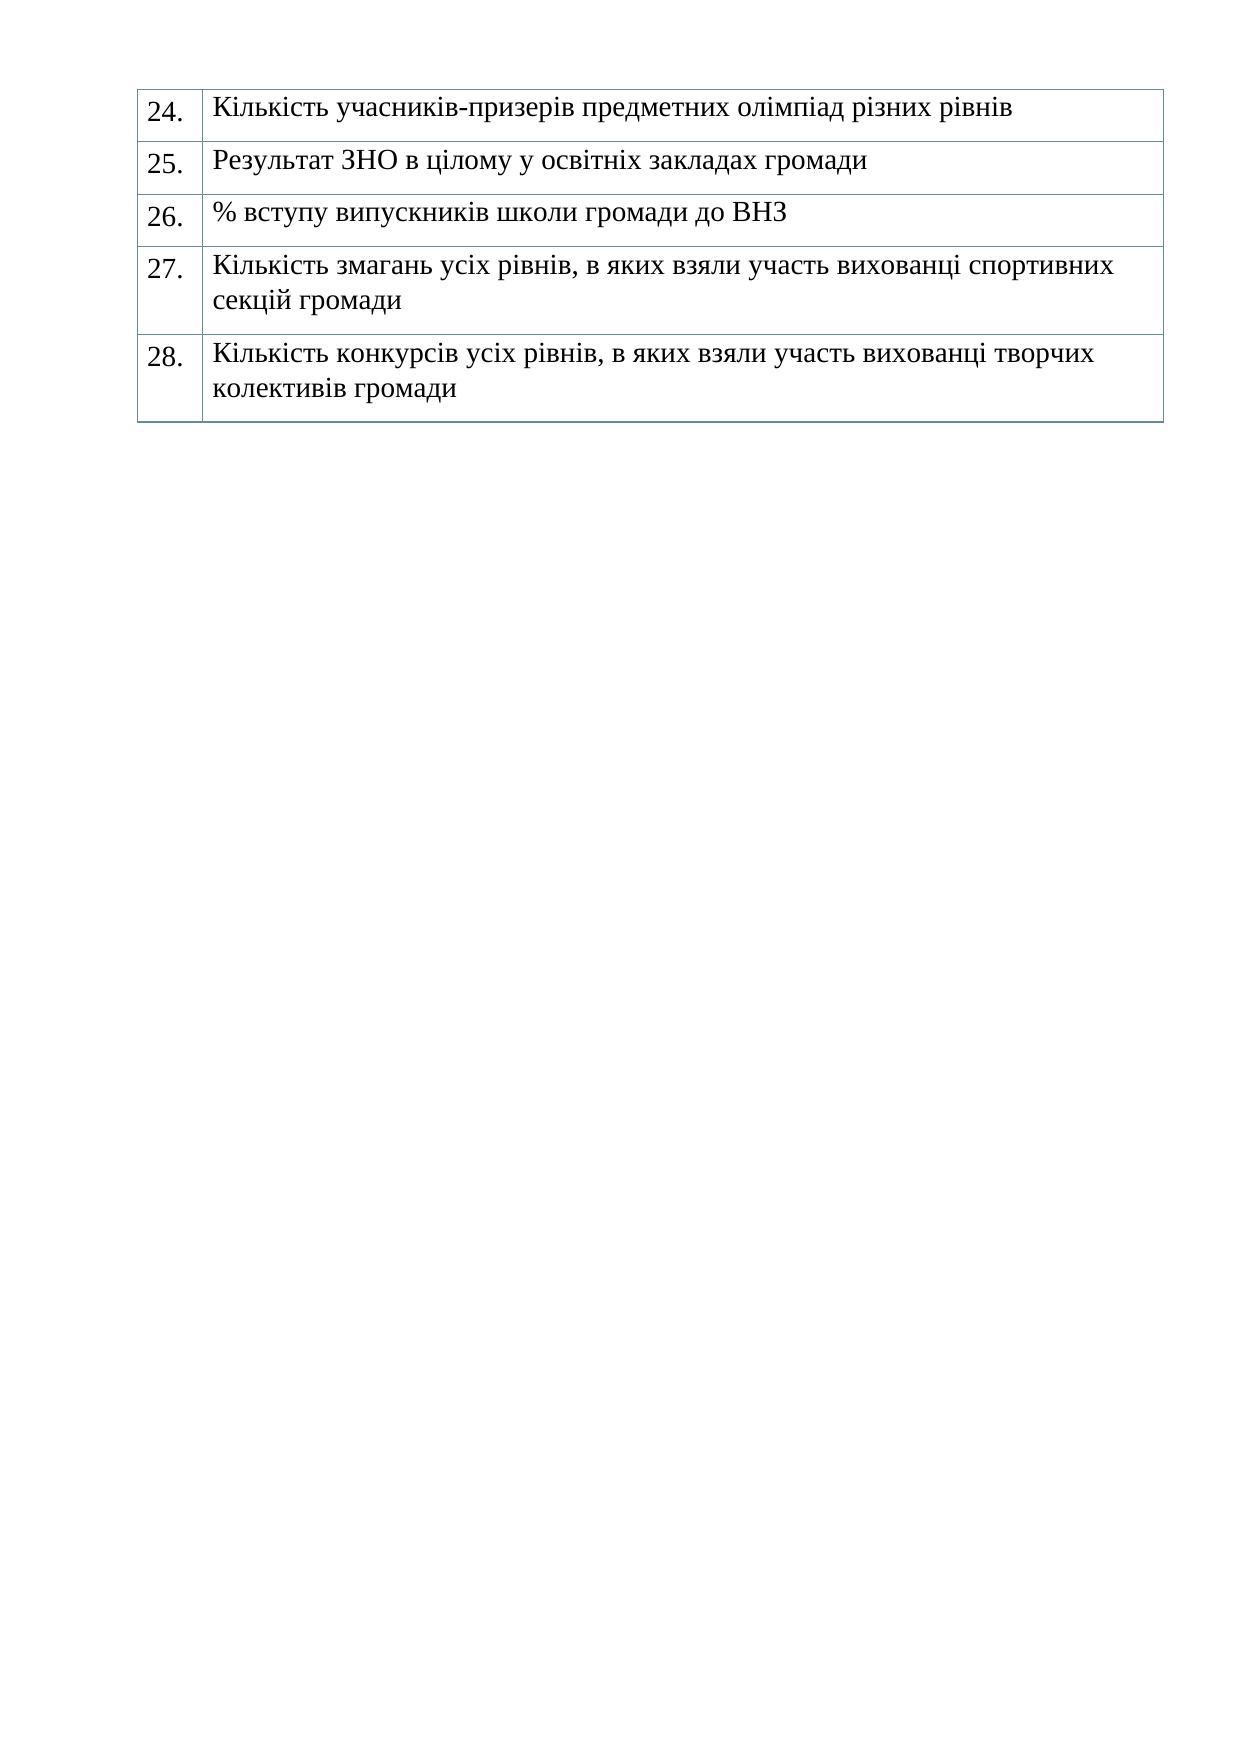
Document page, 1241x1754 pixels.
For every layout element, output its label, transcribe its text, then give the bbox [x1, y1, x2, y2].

table_cell [138, 195, 202, 246]
table_cell [138, 142, 202, 193]
table_cell Кількість учасників-призерів предметних олімпіад різних рівнів [203, 90, 1163, 141]
table_cell Результат ЗНО в цілому у освітніх закладах громади [203, 142, 1163, 193]
table_cell Кількість змагань усіх рівнів, в яких взяли участь вихованці спортивних секцій громади [203, 247, 1163, 334]
table_cell [138, 335, 202, 421]
table_cell [138, 247, 202, 334]
table_cell % вступу випускників школи громади до ВНЗ [203, 195, 1163, 246]
table_cell Кількість конкурсів усіх рівнів, в яких взяли участь вихованці творчих колективів громади [203, 335, 1163, 421]
table_cell [138, 90, 202, 141]
